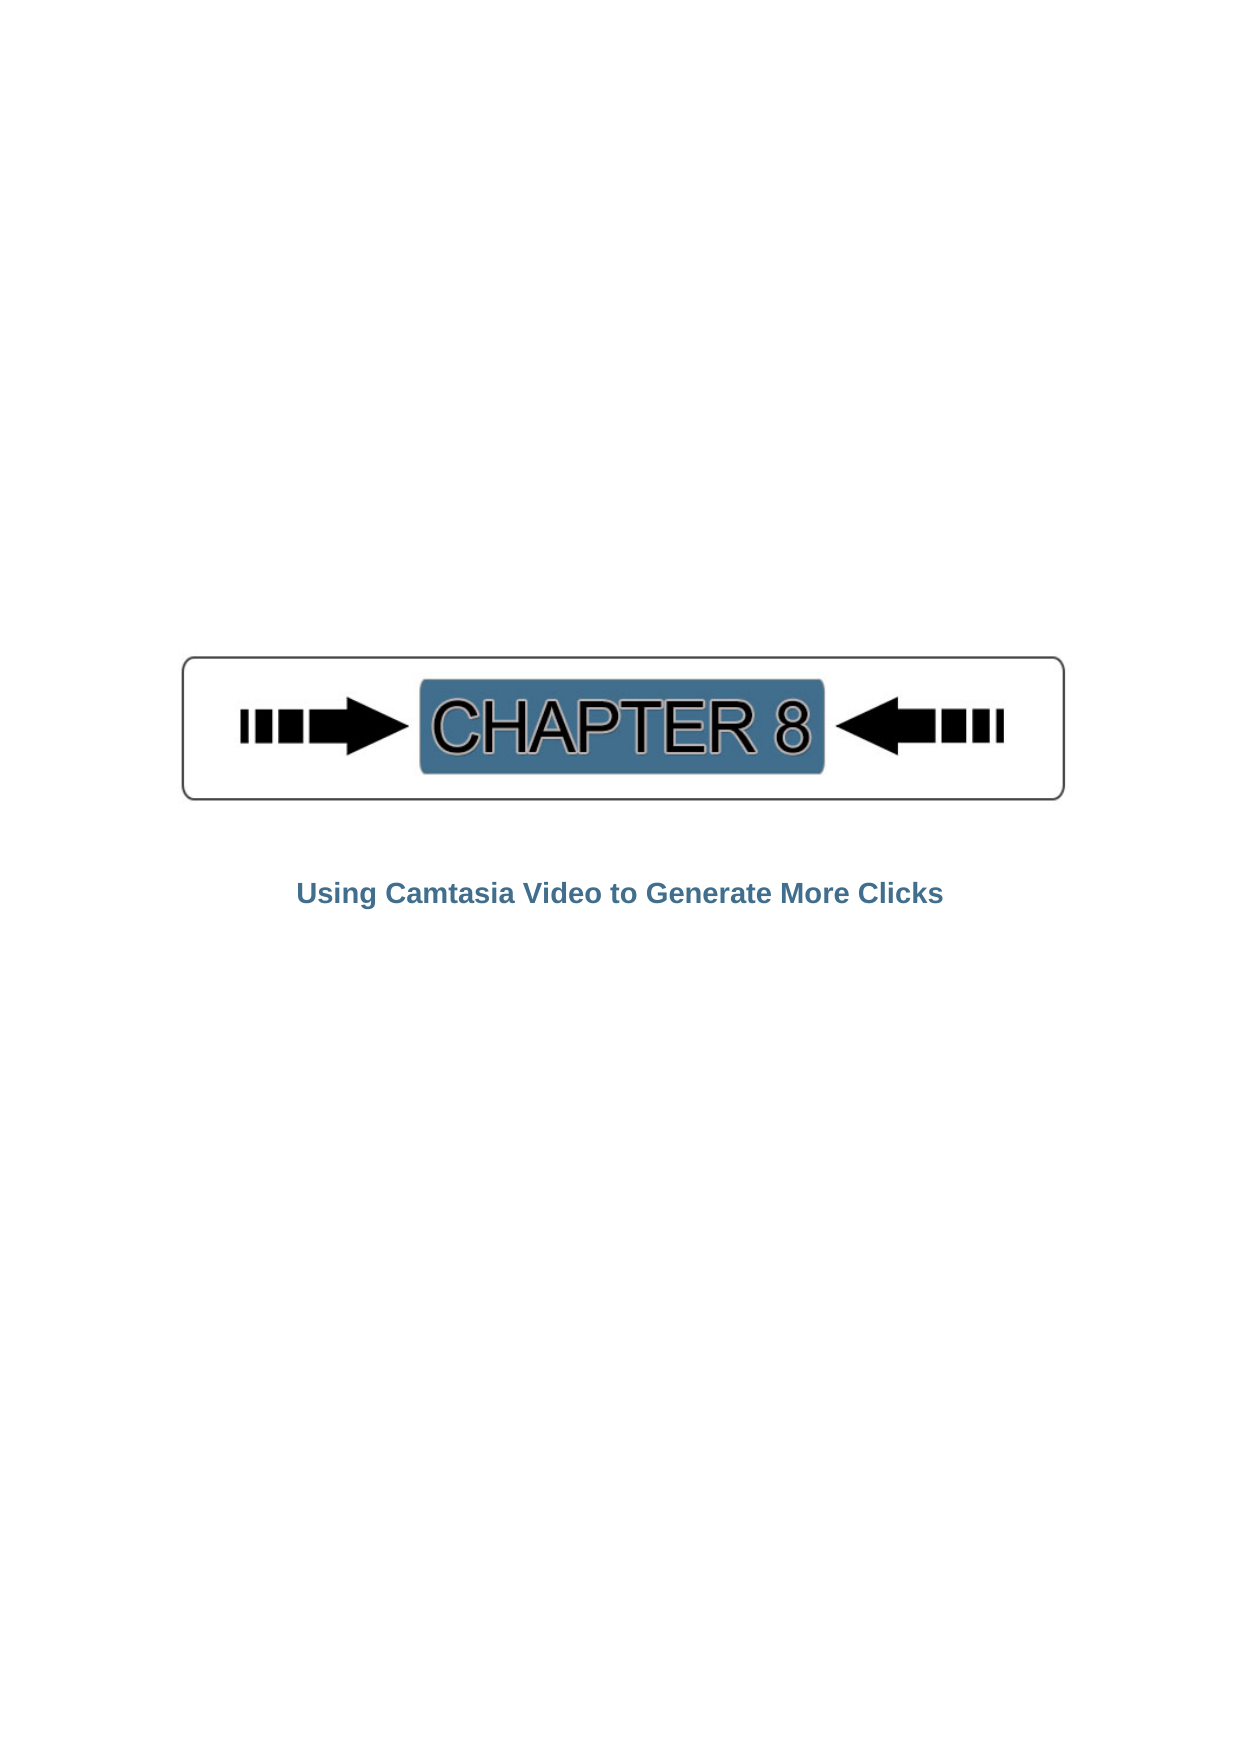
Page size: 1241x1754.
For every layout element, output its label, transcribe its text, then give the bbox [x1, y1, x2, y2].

picture [150, 634, 1091, 823]
subtitle Using Camtasia Video to Generate More Clicks [150, 877, 1090, 910]
